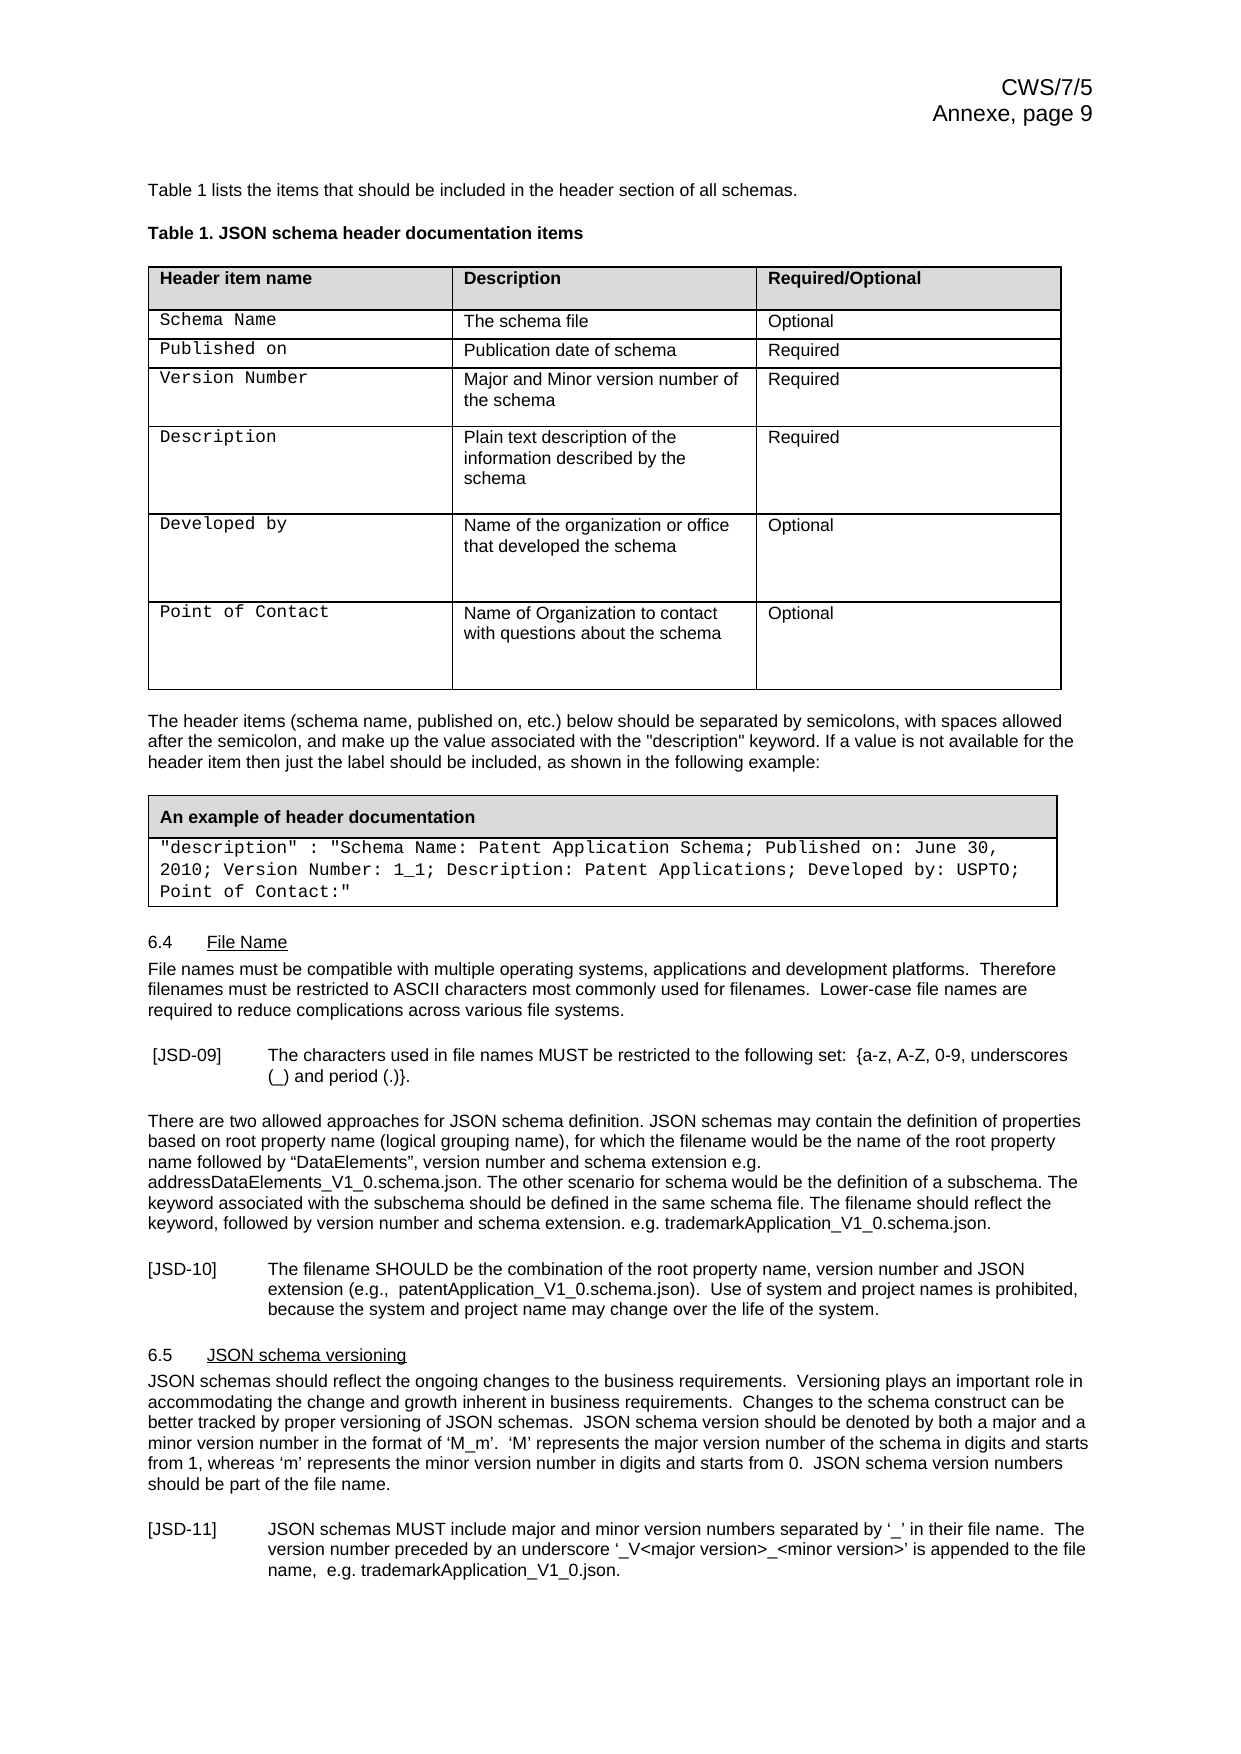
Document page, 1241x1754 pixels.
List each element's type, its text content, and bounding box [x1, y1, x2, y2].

table_cell Optional [757, 603, 1060, 688]
table_cell Required [757, 369, 1060, 426]
text Table 1 lists the items that should be included in the header section of all schemas. [148, 179, 1093, 200]
text File names must be compatible with multiple operating systems, applications and development platforms. Therefore filenames must be restricted to ASCII characters most commonly used for filenames. Lower-case file names are required to reduce complications across various file systems. [148, 959, 1093, 1020]
table_cell Published on [149, 340, 452, 367]
table_cell Point of Contact [149, 603, 452, 688]
table_cell The schema file [453, 311, 756, 338]
table_cell Required [757, 340, 1060, 367]
text [JSD-11] JSON schemas MUST include major and minor version numbers separated by ‘_’ in their file name. The version number preceded by an underscore ‘_V<major version>_<minor version>’ is appended to the file name, e.g. trademarkApplication_V1_0.json. [148, 1519, 1093, 1580]
subtitle 6.4 File Name [148, 932, 1093, 952]
text [JSD-09] The characters used in file names MUST be restricted to the following set: {a-z, A-Z, 0-9, underscores (_) and period (.)}. [148, 1045, 1093, 1086]
table_cell Version Number [149, 369, 452, 426]
table_cell Publication date of schema [453, 340, 756, 367]
text [JSD-10] The filename SHOULD be the combination of the root property name, version number and JSON extension (e.g., patentApplication_V1_0.schema.json). Use of system and project names is prohibited, because the system and project name may change over the life of the system. [148, 1258, 1093, 1319]
table_cell Required [757, 427, 1060, 513]
table_cell Name of the organization or office that developed the schema [453, 515, 756, 601]
table_cell Schema Name [149, 311, 452, 338]
table_cell Optional [757, 515, 1060, 601]
text Table 1. JSON schema header documentation items [148, 223, 1093, 243]
table_cell Description [149, 427, 452, 513]
table_header Header item name [149, 268, 452, 309]
table_cell "description" : "Schema Name: Patent Application Schema; Published on: June 30, 2010; Version Number: 1_1; Description: Patent Applications; Developed by: USPTO; Point of Contact:" [149, 839, 1056, 906]
text JSON schemas should reflect the ongoing changes to the business requirements. Versioning plays an important role in accommodating the change and growth inherent in business requirements. Changes to the schema construct can be better tracked by proper versioning of JSON schemas. JSON schema version should be denoted by both a major and a minor version number in the format of ‘M_m’. ‘M’ represents the major version number of the schema in digits and starts from 1, whereas ‘m’ represents the minor version number in digits and starts from 0. JSON schema version numbers should be part of the file name. [148, 1371, 1093, 1494]
table_cell Name of Organization to contact with questions about the schema [453, 603, 756, 688]
table_header Description [453, 268, 756, 309]
table_cell Plain text description of the information described by the schema [453, 427, 756, 513]
subtitle 6.5 JSON schema versioning [148, 1344, 1093, 1365]
table_cell Developed by [149, 515, 452, 601]
table_header Required/Optional [757, 268, 1060, 309]
table_header An example of header documentation [149, 796, 1056, 837]
table_cell Optional [757, 311, 1060, 338]
text There are two allowed approaches for JSON schema definition. JSON schemas may contain the definition of properties based on root property name (logical grouping name), for which the filename would be the name of the root property name followed by “DataElements”, version number and schema extension e.g. addressDataElements_V1_0.schema.json. The other scenario for schema would be the definition of a subschema. The keyword associated with the subschema should be defined in the same schema file. The filename should reflect the keyword, followed by version number and schema extension. e.g. trademarkApplication_V1_0.schema.json. [148, 1111, 1093, 1233]
text The header items (schema name, published on, etc.) below should be separated by semicolons, with spaces allowed after the semicolon, and make up the value associated with the "description" keyword. If a value is not available for the header item then just the label should be included, as shown in the following example: [148, 711, 1093, 772]
table_cell Major and Minor version number of the schema [453, 369, 756, 426]
